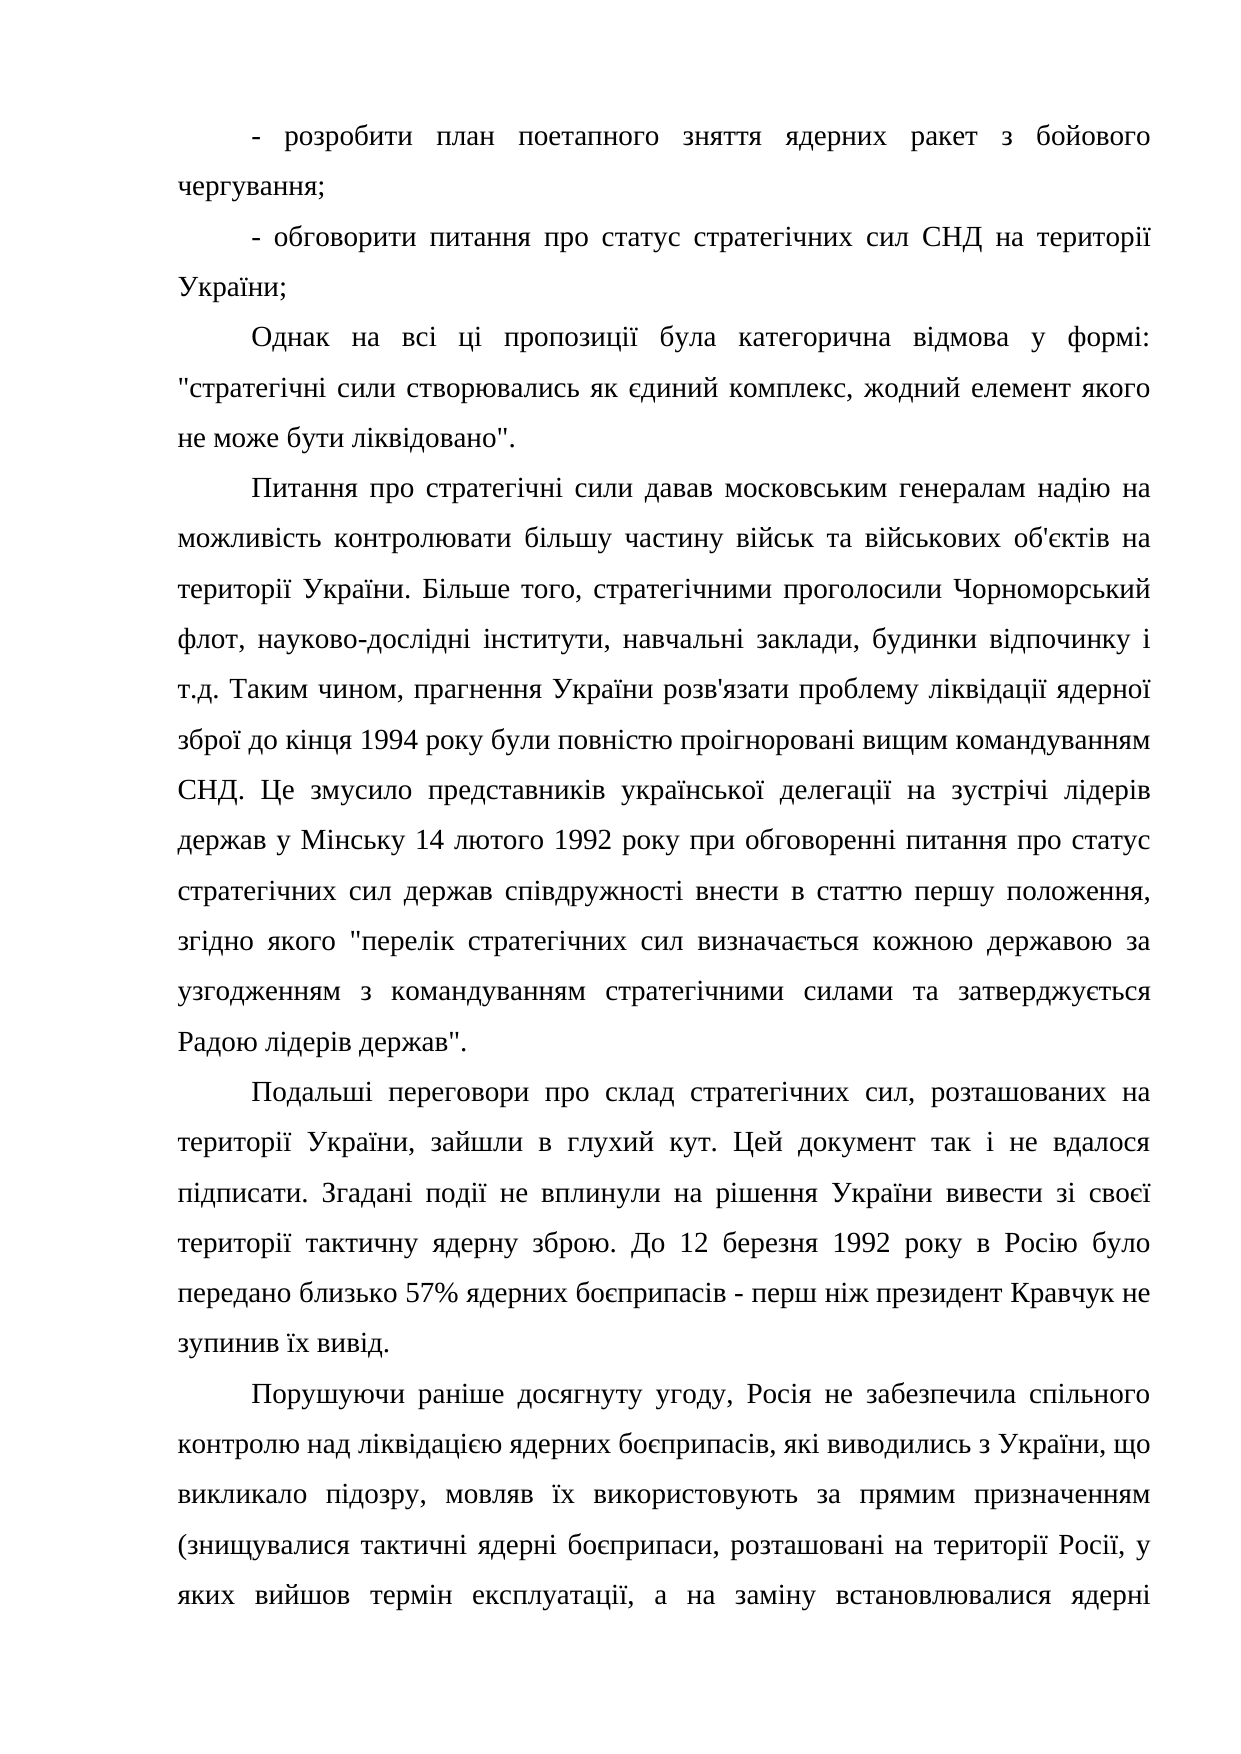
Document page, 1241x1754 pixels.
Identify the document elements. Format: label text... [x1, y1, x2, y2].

text Однак на всі ці пропозиції була категорична відмова у формі: "стратегічні сили створювались як єдиний комплекс, жодний елемент якого не може бути ліквідовано". [177, 319, 1152, 453]
text Подальші переговори про склад стратегічних сил, розташованих на території України, зайшли в глухий кут. Цей документ так і не вдалося підписати. Згадані події не вплинули на рішення України вивести зі своєї території тактичну ядерну зброю. До 12 березня 1992 року в Росію було передано близько 57% ядерних боєприпасів - перш ніж президент Кравчук не зупинив їх вивід. [177, 1074, 1152, 1359]
text - обговорити питання про статус стратегічних сил СНД на території України; [177, 219, 1152, 303]
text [177, 1376, 1152, 1611]
text - розробити план поетапного зняття ядерних ракет з бойового чергування; [177, 118, 1152, 202]
text Питання про стратегічні сили давав московським генералам надію на можливість контролювати більшу частину військ та військових об'єктів на території України. Більше того, стратегічними проголосили Чорноморський флот, науково-дослідні інститути, навчальні заклади, будинки відпочинку і т.д. Таким чином, прагнення України розв'язати проблему ліквідації ядерної зброї до кінця 1994 року були повністю проігноровані вищим командуванням СНД. Це змусило представників української делегації на зустрічі лідерів держав у Мінську 14 лютого 1992 року при обговоренні питання про статус стратегічних сил держав співдружності внести в статтю першу положення, згідно якого "перелік стратегічних сил визначається кожною державою за узгодженням з командуванням стратегічними силами та затверджується Радою лідерів держав". [177, 470, 1152, 1057]
